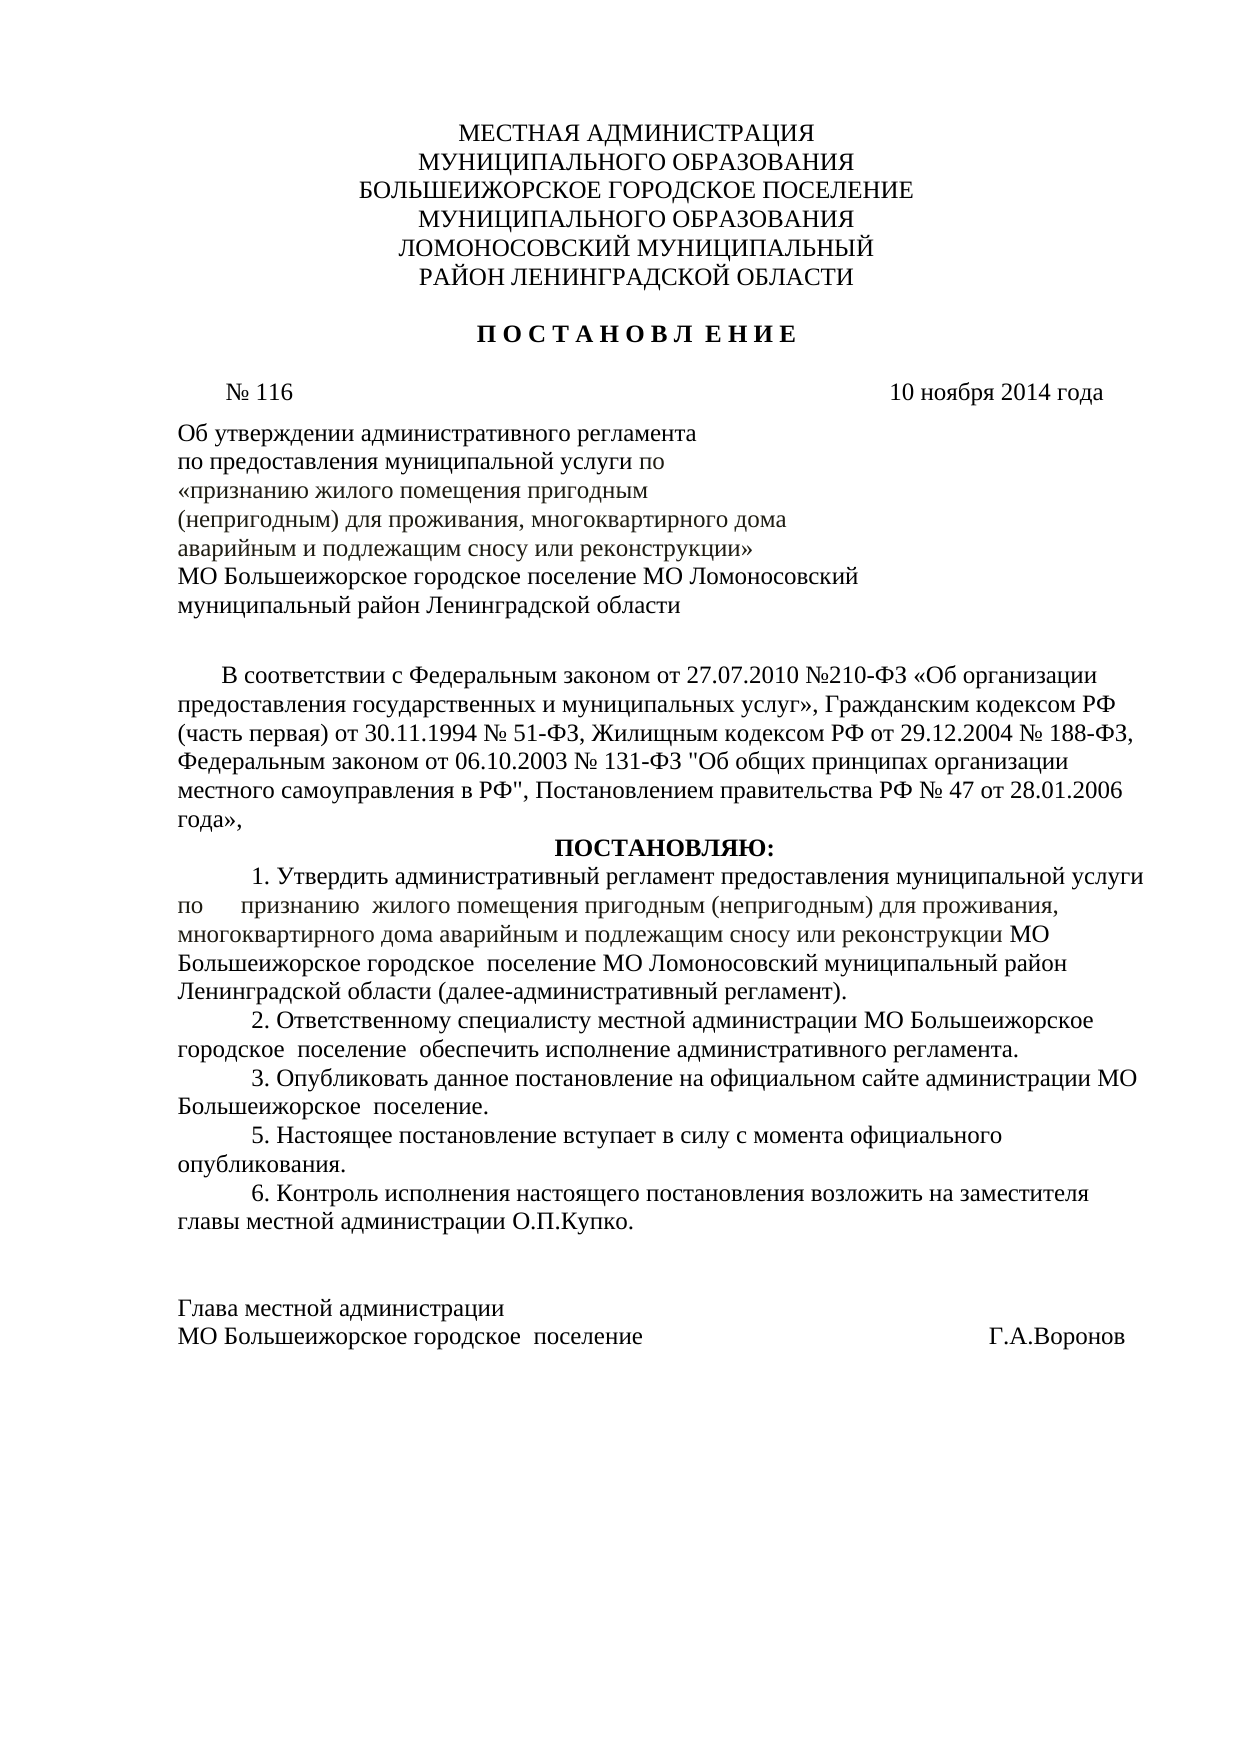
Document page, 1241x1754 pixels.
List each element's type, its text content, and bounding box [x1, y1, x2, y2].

text РАЙОН ЛЕНИНГРАДСКОЙ ОБЛАСТИ [121, 262, 1152, 291]
text В соответствии с Федеральным законом от 27.07.2010 №210-ФЗ «Об организации предоставления государственных и муниципальных услуг», Гражданским кодексом РФ (часть первая) от 30.11.1994 № 51-ФЗ, Жилищным кодексом РФ от 29.12.2004 № 188-ФЗ, Федеральным законом от 06.10.2003 № 131-ФЗ "Об общих принципах организации местного самоуправления в РФ", Постановлением правительства РФ № 47 от 28.01.2006 года», [177, 660, 1152, 833]
text П О С Т А Н О В Л Е Н И Е [121, 319, 1152, 348]
text 1. Утвердить административный регламент предоставления муниципальной услуги по признанию жилого помещения пригодным (непригодным) для проживания, многоквартирного дома аварийным и подлежащим сносу или реконструкции МО Большеижорское городское поселение МО Ломоносовский муниципальный район Ленинградской области (далее-административный регламент). [177, 861, 1152, 1005]
text 3. Опубликовать данное постановление на официальном сайте администрации МО Большеижорское поселение. [177, 1063, 1152, 1120]
text № 116 10 ноября 2014 года [121, 377, 1152, 406]
text «признанию жилого помещения пригодным [177, 475, 1152, 504]
text БОЛЬШЕИЖОРСКОЕ ГОРОДСКОЕ ПОСЕЛЕНИЕ [121, 176, 1152, 204]
text Об утверждении административного регламента [177, 418, 1152, 446]
text 2. Ответственному специалисту местной администрации МО Большеижорское городское поселение обеспечить исполнение административного регламента. [177, 1005, 1152, 1063]
text (непригодным) для проживания, многоквартирного дома [177, 504, 1152, 533]
text 5. Настоящее постановление вступает в силу с момента официального опубликования. [177, 1120, 1152, 1178]
text по предоставления муниципальной услуги по [177, 446, 1152, 475]
text Глава местной администрации [177, 1293, 1152, 1321]
text аварийным и подлежащим сносу или реконструкции» [177, 533, 1152, 561]
text МУНИЦИПАЛЬНОГО ОБРАЗОВАНИЯ [121, 204, 1152, 233]
text МО Большеижорское городское поселение МО Ломоносовский [177, 561, 1152, 590]
text ЛОМОНОСОВСКИЙ МУНИЦИПАЛЬНЫЙ [121, 233, 1152, 262]
text МЕСТНАЯ АДМИНИСТРАЦИЯ [121, 118, 1152, 147]
text муниципальный район Ленинградской области [177, 590, 1152, 619]
text ПОСТАНОВЛЯЮ: [177, 833, 1152, 861]
text 6. Контроль исполнения настоящего постановления возложить на заместителя главы местной администрации О.П.Купко. [177, 1178, 1152, 1235]
text МО Большеижорское городское поселение Г.А.Воронов [177, 1321, 1152, 1350]
text МУНИЦИПАЛЬНОГО ОБРАЗОВАНИЯ [121, 147, 1152, 176]
